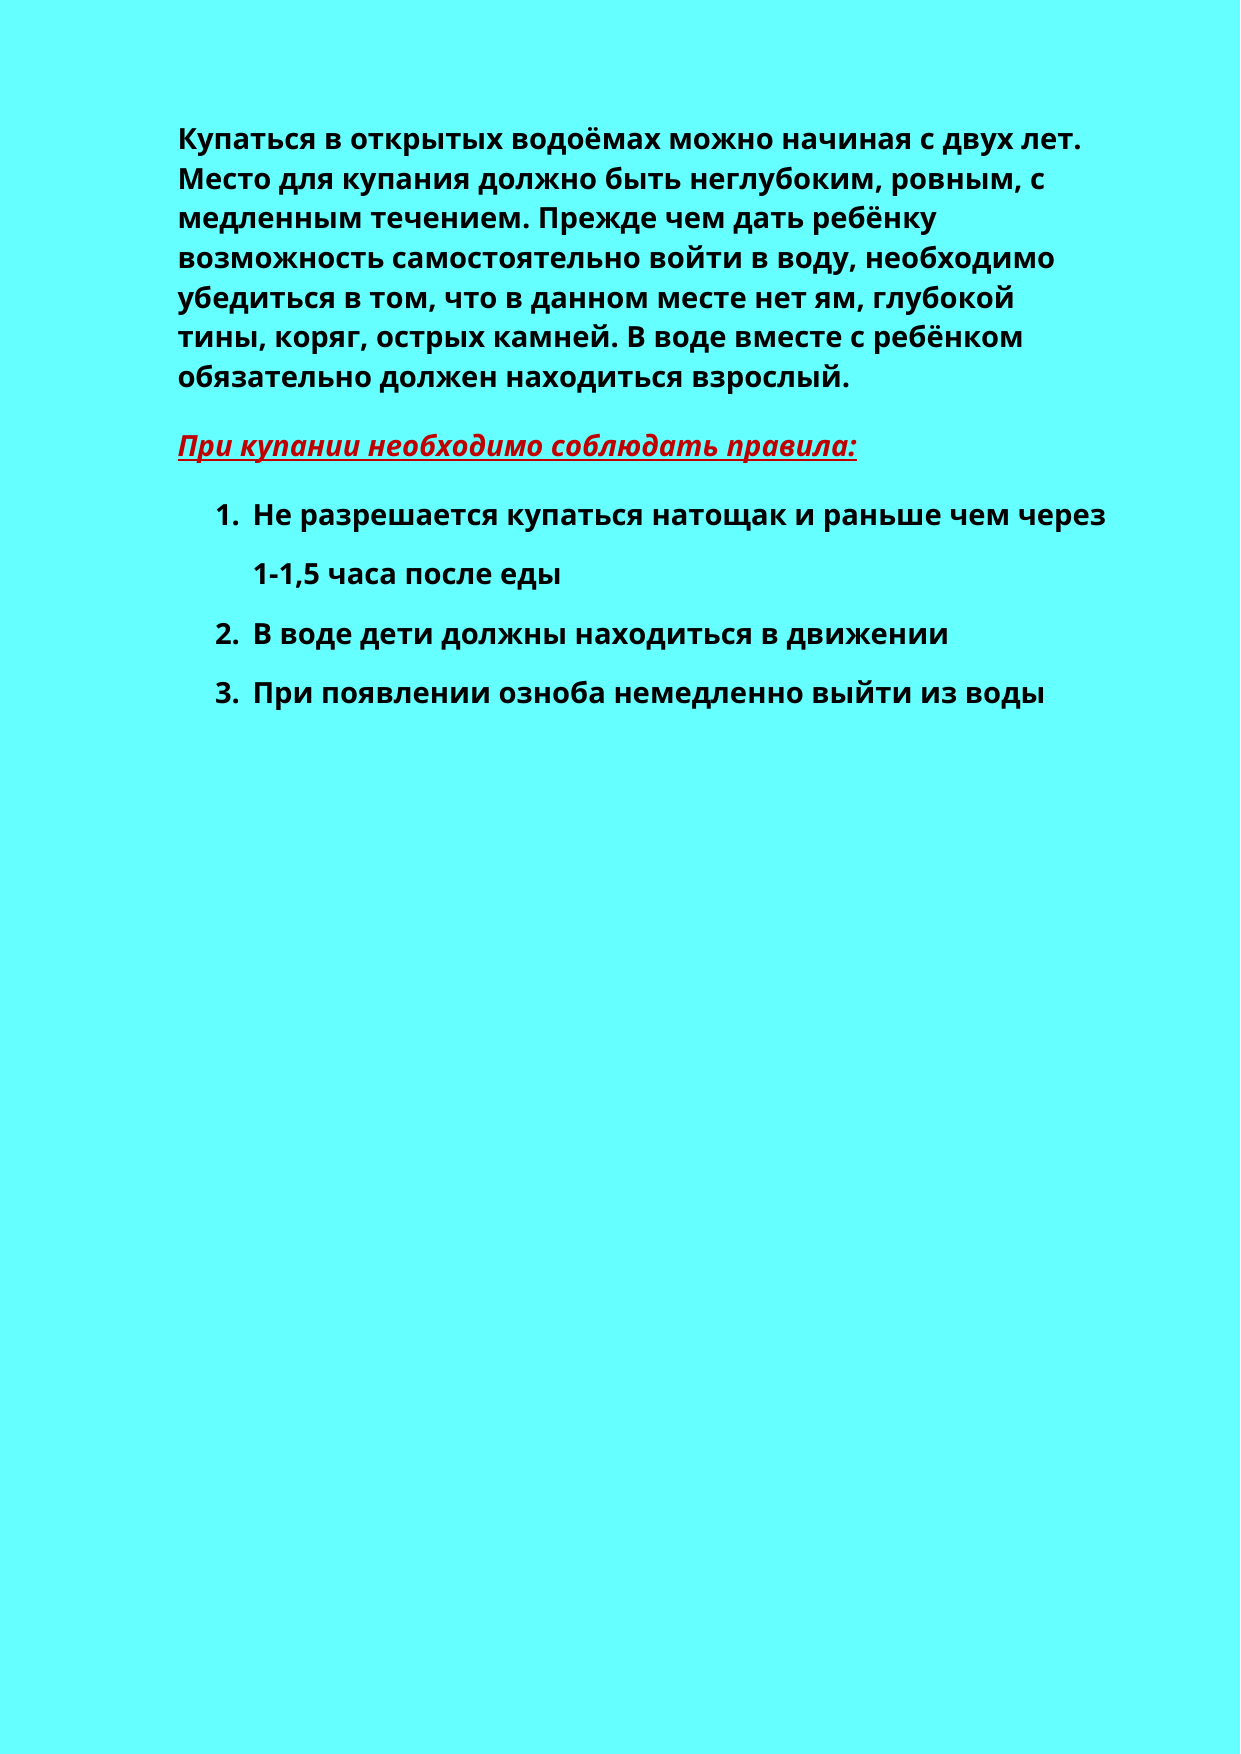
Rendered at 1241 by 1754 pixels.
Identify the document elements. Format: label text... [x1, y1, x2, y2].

list В воде дети должны находиться в движении [215, 613, 1107, 653]
text Купаться в открытых водоёмах можно начиная с двух лет. Место для купания должно быть неглубоким, ровным, с медленным течением. Прежде чем дать ребёнку возможность самостоятельно войти в воду, необходимо убедиться в том, что в данном месте нет ям, глубокой тины, коряг, острых камней. В воде вместе с ребёнком обязательно должен находиться взрослый. [177, 118, 1107, 396]
text При купании необходимо соблюдать правила: [177, 425, 1107, 465]
list При появлении озноба немедленно выйти из воды [215, 672, 1107, 712]
list Не разрешается купаться натощак и раньше чем через 1-1,5 часа после еды [215, 494, 1107, 593]
